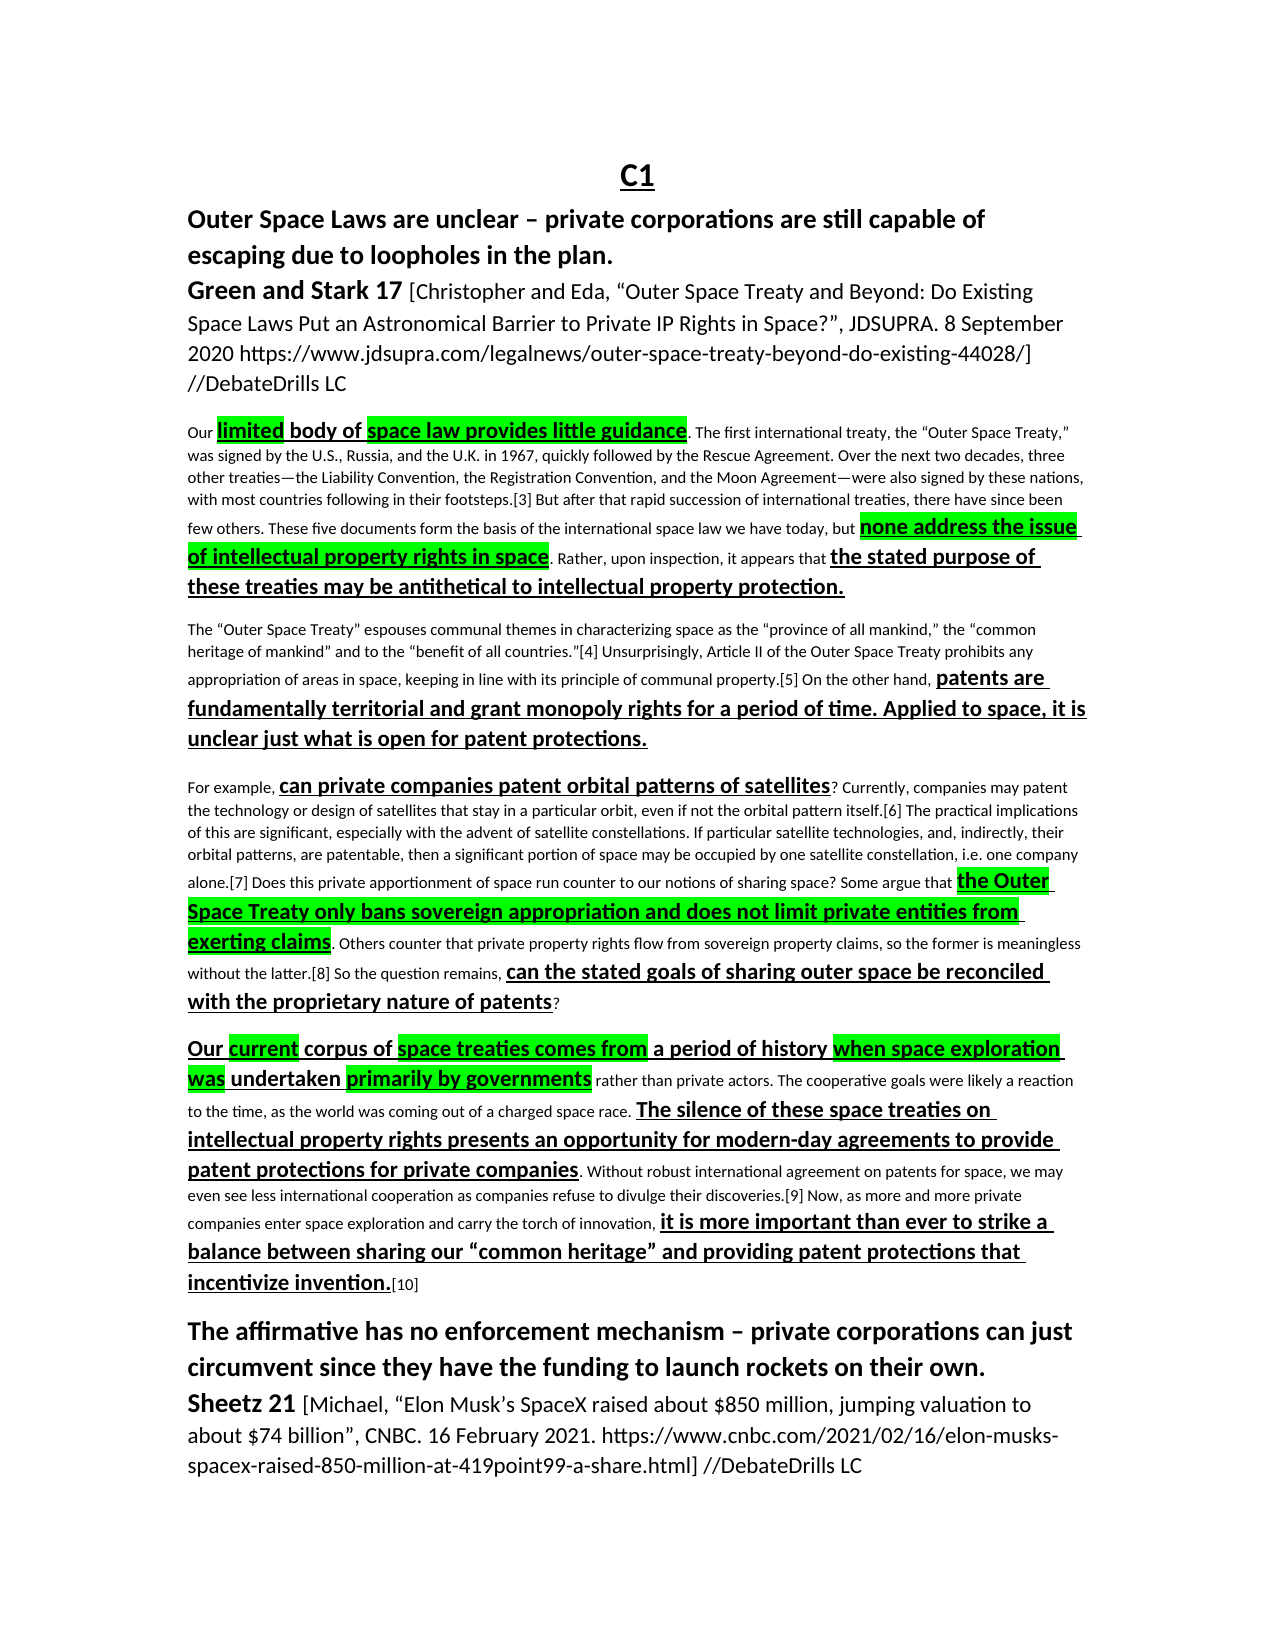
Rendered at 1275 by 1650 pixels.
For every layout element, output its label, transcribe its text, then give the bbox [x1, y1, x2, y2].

text For example, can private companies patent orbital patterns of satellites? Currently, companies may patent the technology or design of satellites that stay in a particular orbit, even if not the orbital pattern itself.[6] The practical implications of this are significant, especially with the advent of satellite constellations. If particular satellite technologies, and, indirectly, their orbital patterns, are patentable, then a significant portion of space may be occupied by one satellite constellation, i.e. one company alone.[7] Does this private apportionment of space run counter to our notions of sharing space? Some argue that the Outer Space Treaty only bans sovereign appropriation and does not limit private entities from exerting claims. Others counter that private property rights flow from sovereign property claims, so the former is meaningless without the latter.[8] So the question remains, can the stated goals of sharing outer space be reconciled with the proprietary nature of patents? [187, 771, 1087, 1016]
text Our limited body of space law provides little guidance. The first international treaty, the “Outer Space Treaty,” was signed by the U.S., Russia, and the U.K. in 1967, quickly followed by the Rescue Agreement. Over the next two decades, three other treaties—the Liability Convention, the Registration Convention, and the Moon Agreement—were also signed by these nations, with most countries following in their footsteps.[3] But after that rapid succession of international treaties, there have since been few others. These five documents form the basis of the international space law we have today, but none address the issue of intellectual property rights in space. Rather, upon inspection, it appears that the stated purpose of these treaties may be antithetical to intellectual property protection. [187, 416, 1087, 600]
text Our current corpus of space treaties comes from a period of history when space exploration was undertaken primarily by governments rather than private actors. The cooperative goals were likely a reaction to the time, as the world was coming out of a charged space race. The silence of these space treaties on intellectual property rights presents an opportunity for modern-day agreements to provide patent protections for private companies. Without robust international agreement on patents for space, we may even see less international cooperation as companies refuse to divulge their discoveries.[9] Now, as more and more private companies enter space exploration and carry the torch of innovation, it is more important than ever to strike a balance between sharing our “common heritage” and providing patent protections that incentivize invention.[10] [187, 1034, 1087, 1296]
text The “Outer Space Treaty” espouses communal themes in characterizing space as the “province of all mankind,” the “common heritage of mankind” and to the “benefit of all countries.”[4] Unsurprisingly, Article II of the Outer Space Treaty prohibits any appropriation of areas in space, keeping in line with its principle of communal property.[5] On the other hand, patents are fundamentally territorial and grant monopoly rights for a period of time. Applied to space, it is unclear just what is open for patent protections. [187, 619, 1087, 718]
text Sheetz 21 [Michael, “Elon Musk’s SpaceX raised about $850 million, jumping valuation to about $74 billion”, CNBC. 16 February 2021. https://www.cnbc.com/2021/02/16/elon-musks-spacex-raised-850-million-at-419point99-a-share.html] //DebateDrills LC [187, 1386, 1087, 1479]
subtitle C1 [187, 154, 1087, 195]
text Green and Stark 17 [Christopher and Eda, “Outer Space Treaty and Beyond: Do Existing Space Laws Put an Astronomical Barrier to Private IP Rights in Space?”, JDSUPRA. 8 September 2020 https://www.jdsupra.com/legalnews/outer-space-treaty-beyond-do-existing-44028/] //DebateDrills LC [187, 273, 1087, 397]
text The affirmative has no enforcement mechanism – private corporations can just circumvent since they have the funding to launch rockets on their own. [187, 1314, 1087, 1383]
text Outer Space Laws are unclear – private corporations are still capable of escaping due to loopholes in the plan. [187, 202, 1087, 271]
